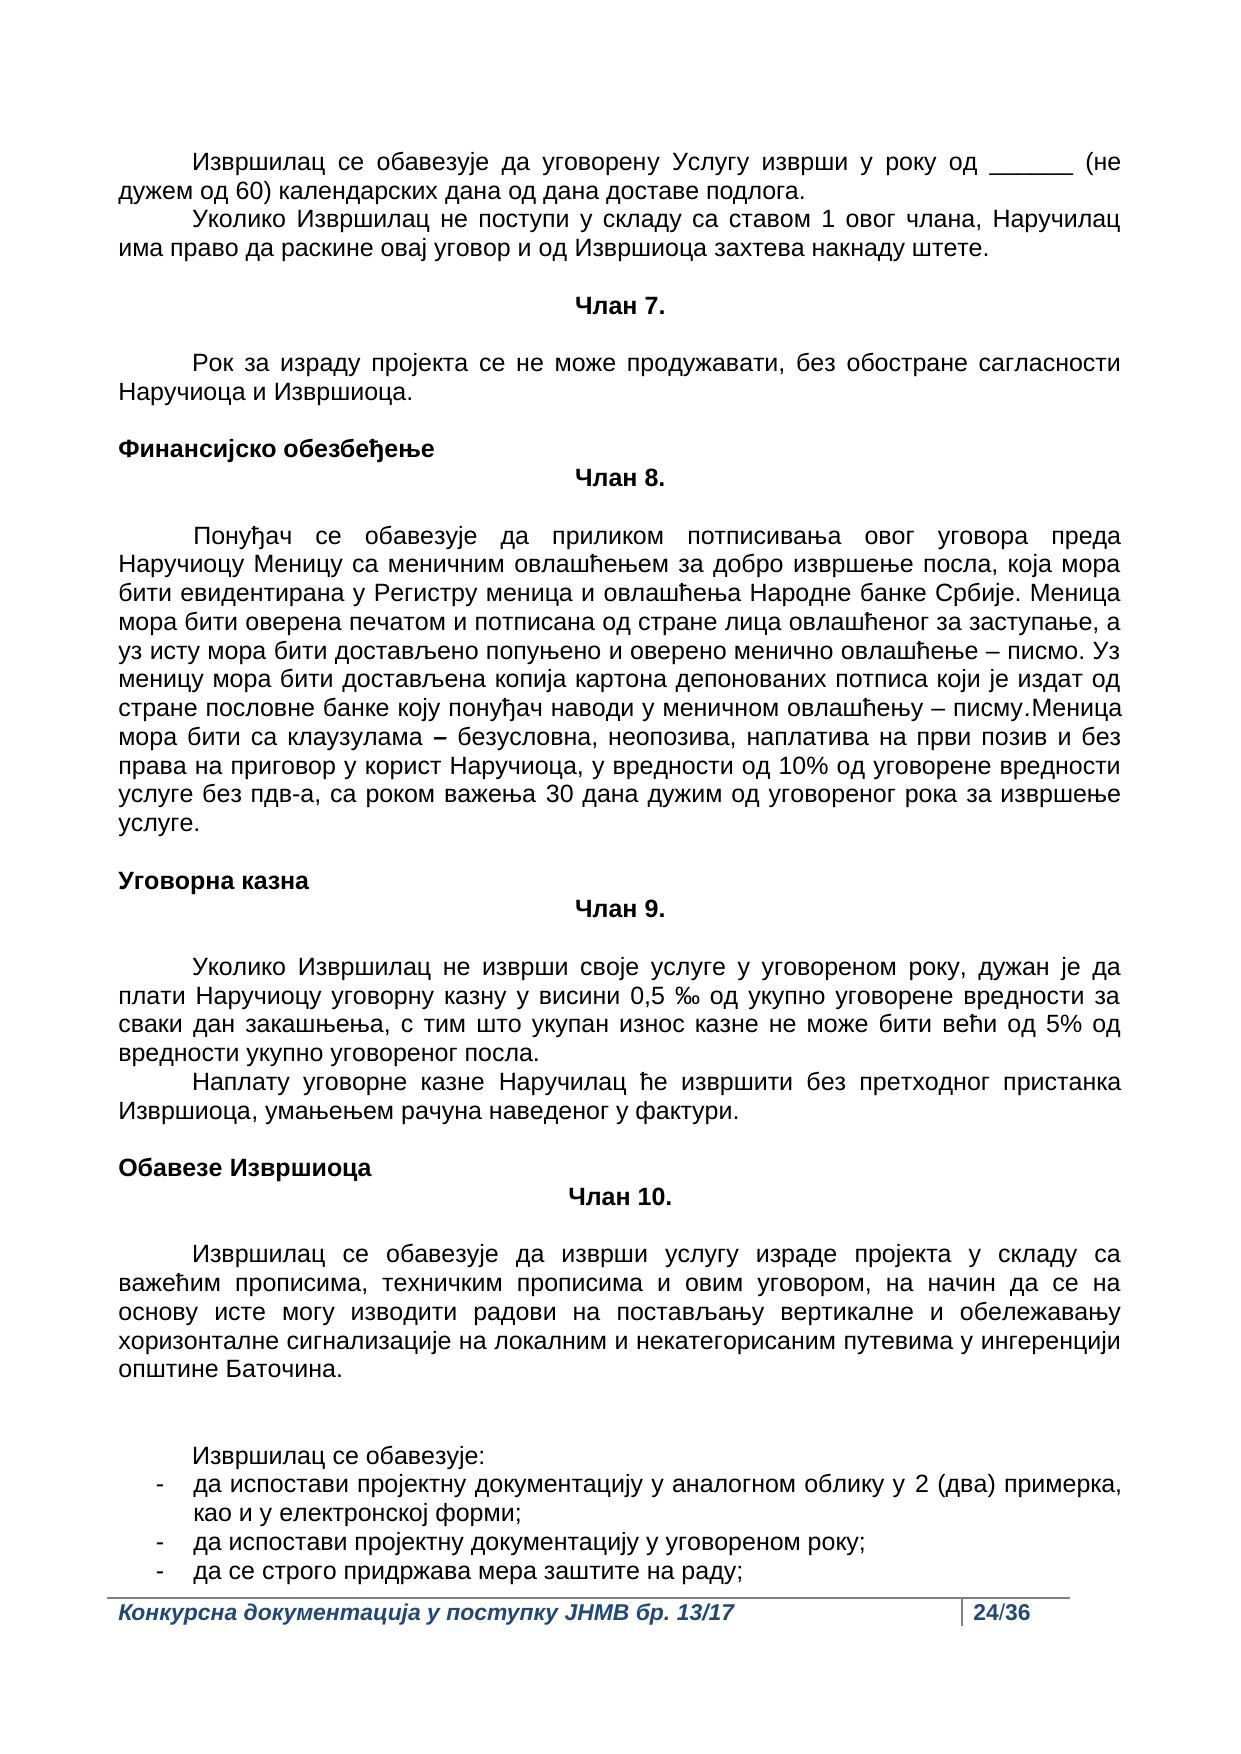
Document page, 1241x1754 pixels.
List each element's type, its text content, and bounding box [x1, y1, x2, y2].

list да испостави пројектну документацију у уговореном року; [156, 1527, 1122, 1556]
text Финансијско обезбеђење [118, 434, 1122, 463]
text Уколико Извршилац не поступи у складу са ставом 1 овог члана, Наручилац има право да раскине овај уговор и од Извршиоца захтева накнаду штете. [118, 204, 1122, 262]
text Извршилац се обавезује: [118, 1441, 1122, 1469]
list да испостави пројектну документацију у аналогном облику у 2 (два) примерка, као и у електронској форми; [156, 1469, 1122, 1527]
text Наплату уговорне казне Наручилац ће извршити без претходног пристанка Извршиоца, умањењем рачуна наведеног у фактури. [118, 1067, 1122, 1124]
list да се строго придржава мера заштите на раду; [156, 1556, 1122, 1584]
text Извршилац се обавезује да изврши услугу израде пројекта у складу са важећим прописима, техничким прописима и овим уговором, на начин да се на основу исте могу изводити радови на постављању вертикалне и обележавању хоризонталне сигнализације на локалним и некатегорисаним путевима у ингеренцији општине Баточина. [118, 1239, 1122, 1383]
text Понуђач се обавезује да приликом потписивања овог уговора преда Наручиоцу Меницу са меничним овлашћењем за добро извршење посла, која мора бити евидентирана у Регистру меница и овлашћења Народне банке Србије. Меница мора бити оверена печатом и потписана од стране лица овлашћеног за заступање, а уз исту мора бити достављено попуњено и оверено менично овлашћење – писмо. Уз меницу мора бити достављена копија картона депонованих потписа који је издат од стране пословне банке коју понуђач наводи у меничном овлашћењу – писму.Меница мора бити са клаузулама – безусловна, неопозива, наплатива на први позив и без права на приговор у корист Наручиоца, у вредности од 10% од уговорене вредности услуге без пдв-а, са роком важења 30 дана дужим од уговореног рока за извршење услуге. [118, 521, 1122, 837]
text Члан 8. [118, 463, 1122, 492]
text Члан 7. [118, 291, 1122, 319]
text Извршилац се обавезује да уговорену Услугу изврши у року од ______ (не дужем од 60) календарских дана од дана доставе подлога. [118, 147, 1122, 204]
text Рок за израду пројекта се не може продужавати, без обостране сагласности Наручиоца и Извршиоца. [118, 348, 1122, 406]
text Уговорна казна [118, 866, 1122, 894]
text Уколико Извршилац не изврши своје услуге у уговореном року, дужан је да плати Наручиоцу уговорну казну у висини 0,5 ‰ од укупно уговорене вредности за сваки дан закашњења, с тим што укупан износ казне не може бити већи од 5% од вредности укупно уговореног посла. [118, 952, 1122, 1067]
text Обавезе Извршиоца [118, 1153, 1122, 1182]
text Члан 9. [118, 894, 1122, 923]
text Члан 10. [118, 1182, 1122, 1211]
